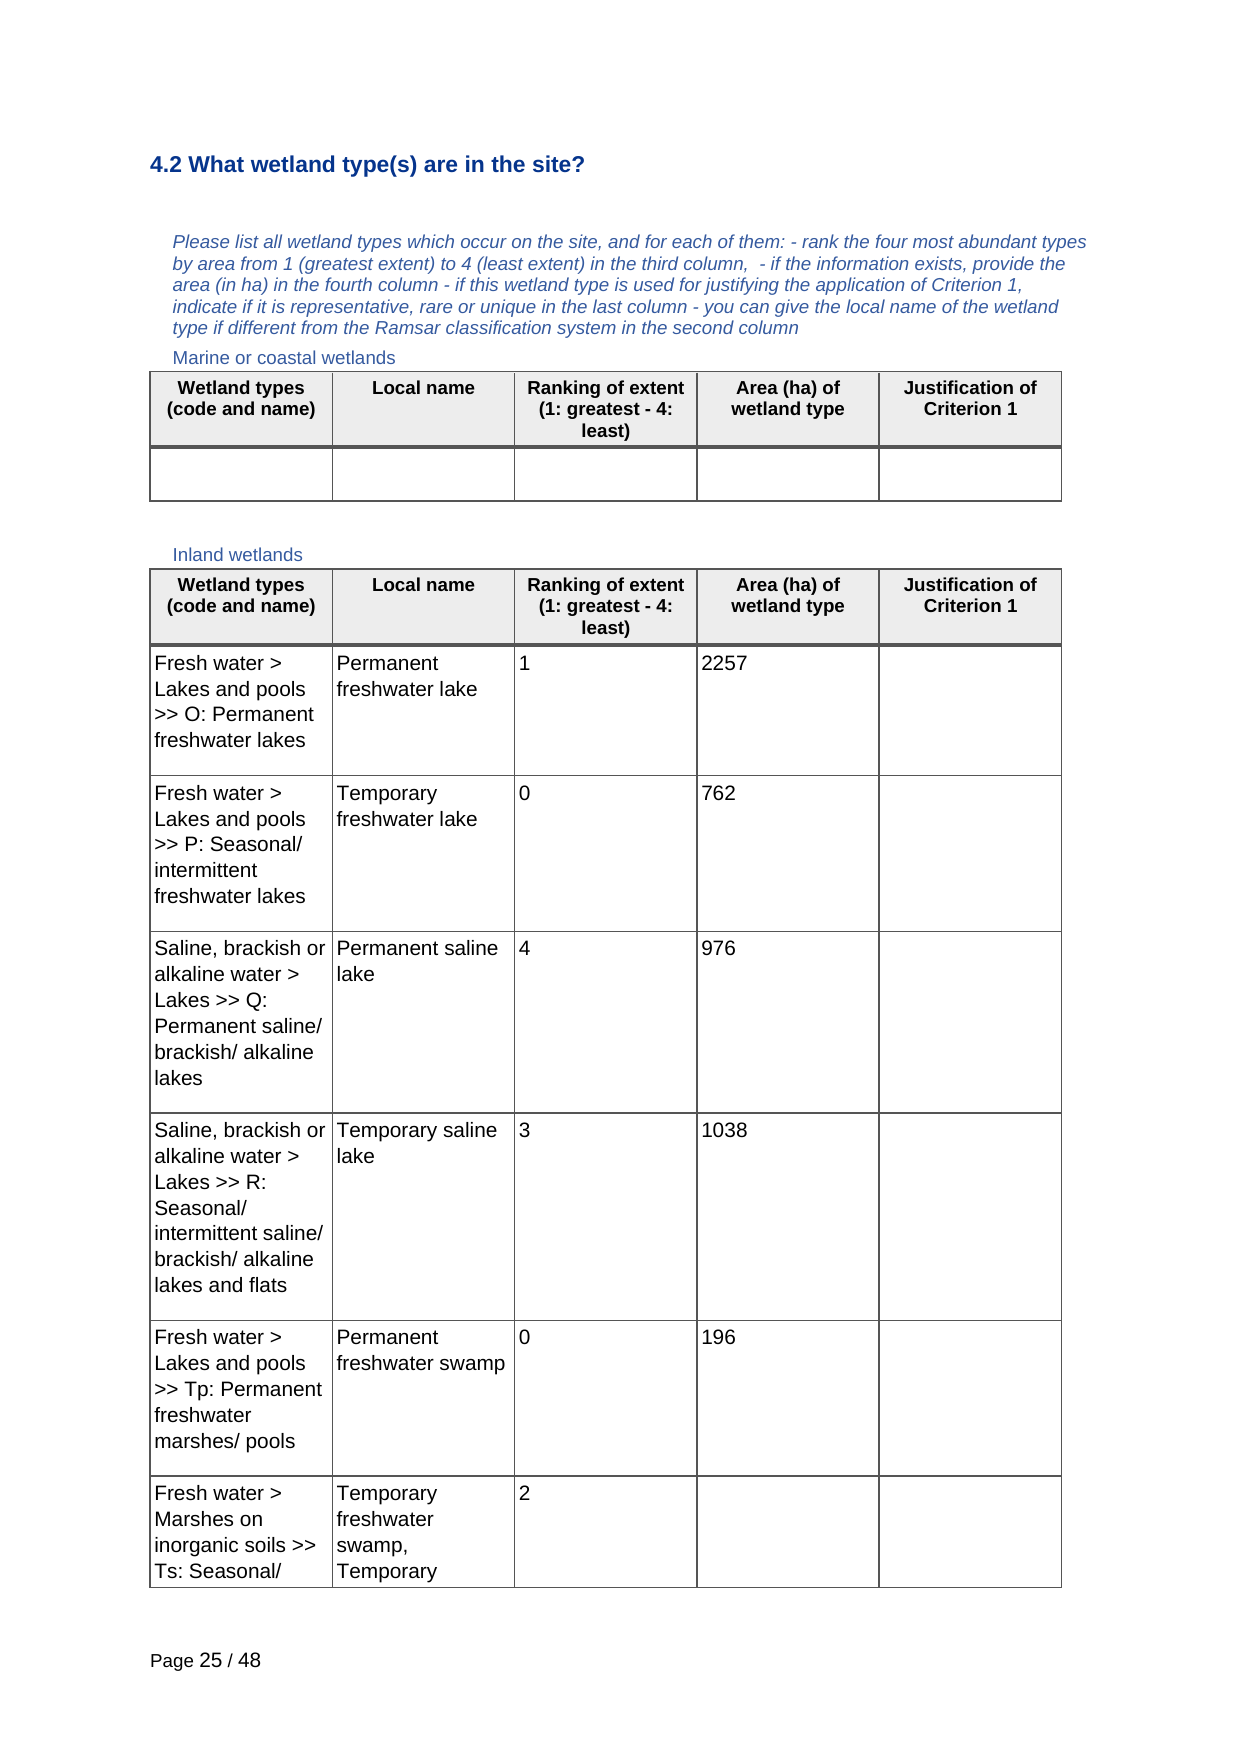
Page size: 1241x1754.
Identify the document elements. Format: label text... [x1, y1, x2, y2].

table_cell Permanent freshwater lake [333, 647, 514, 775]
table_cell 0 [515, 1321, 696, 1475]
table_cell 4 [515, 932, 696, 1112]
table_cell 3 [515, 1114, 696, 1319]
table_cell [880, 776, 1061, 931]
table_cell Temporary freshwater lake [333, 776, 514, 931]
table_header Justification of Criterion 1 [880, 372, 1061, 445]
table_header Area (ha) of wetland type [698, 372, 879, 445]
table_cell [880, 449, 1061, 500]
table_cell [333, 449, 514, 500]
table_cell [880, 1477, 1061, 1587]
table_cell [515, 449, 696, 500]
table_cell Fresh water > Lakes and pools >> Tp: Permanent freshwater marshes/ pools [151, 1321, 332, 1475]
table_header Local name [333, 570, 514, 643]
table_cell [151, 449, 332, 500]
table_cell [880, 647, 1061, 775]
table_cell Saline, brackish or alkaline water > Lakes >> Q: Permanent saline/ brackish/ alkaline lakes [151, 932, 332, 1112]
table_cell [880, 932, 1061, 1112]
table_header Local name [333, 372, 514, 445]
table_cell 2 [515, 1477, 696, 1587]
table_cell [151, 1477, 332, 1587]
table_header Wetland types (code and name) [151, 372, 332, 445]
text 4.2 What wetland type(s) are in the site? [150, 151, 1090, 177]
table_header Wetland types (code and name) [151, 570, 332, 643]
table_cell 1038 [698, 1114, 878, 1319]
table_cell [333, 1477, 514, 1587]
table_cell [698, 1477, 878, 1587]
table_cell 976 [698, 932, 878, 1112]
table_header Justification of Criterion 1 [880, 570, 1061, 643]
text Please list all wetland types which occur on the site, and for each of them: - rank the four most abundant types by area from 1 (greatest extent) to 4 (least extent) in the third column, - if the information exists, provide the area (in ha) in the fourth column - if this wetland type is used for justifying the application of Criterion 1, indicate if it is representative, rare or unique in the last column - you can give the local name of the wetland type if different from the Ramsar classification system in the second column [172, 231, 1090, 339]
table_cell 1 [515, 647, 696, 775]
table_cell Permanent saline lake [333, 932, 514, 1112]
table_header Ranking of extent (1: greatest - 4: least) [515, 372, 697, 445]
table_cell 196 [698, 1321, 878, 1475]
table_cell [880, 1321, 1061, 1475]
table_header Area (ha) of wetland type [698, 570, 878, 643]
table_cell Temporary saline lake [333, 1114, 514, 1319]
table_cell Saline, brackish or alkaline water > Lakes >> R: Seasonal/ intermittent saline/ brackish/ alkaline lakes and flats [151, 1114, 332, 1319]
table_cell [880, 1114, 1061, 1319]
table_cell [698, 449, 878, 500]
text Inland wetlands [172, 544, 1090, 566]
table_cell Fresh water > Lakes and pools >> P: Seasonal/ intermittent freshwater lakes [151, 776, 332, 931]
table_cell 2257 [698, 647, 878, 775]
text Marine or coastal wetlands [172, 347, 1090, 368]
table_header Ranking of extent (1: greatest - 4: least) [515, 570, 696, 643]
table_cell Fresh water > Lakes and pools >> O: Permanent freshwater lakes [151, 647, 332, 775]
table_cell 0 [515, 776, 696, 931]
table_cell 762 [698, 776, 878, 931]
table_cell Permanent freshwater swamp [333, 1321, 514, 1475]
